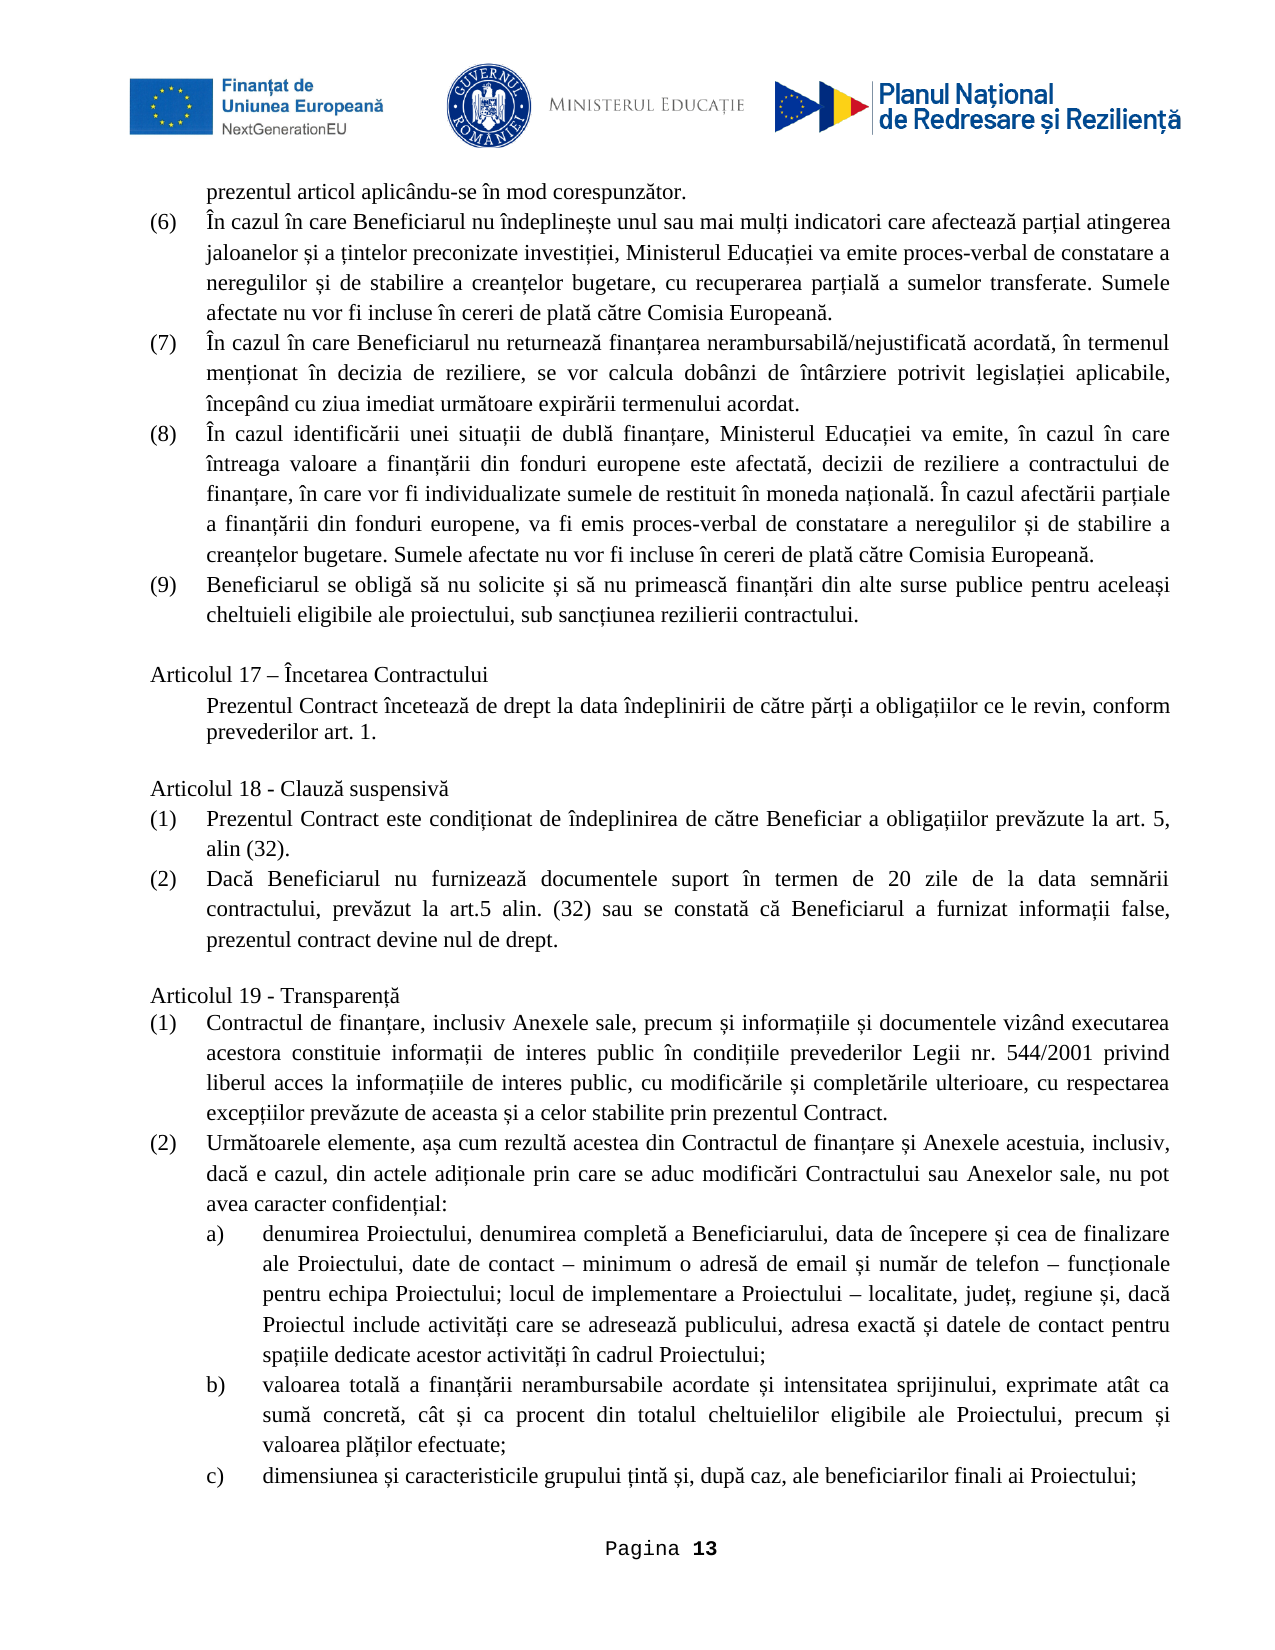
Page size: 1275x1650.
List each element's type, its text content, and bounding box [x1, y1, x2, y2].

list Prezentul Contract este condiționat de îndeplinirea de către Beneficiar a obligațiilor prevăzute la art. 5, alin (32). [150, 805, 1172, 861]
list În cazul identificării unei situații de dublă finanțare, Ministerul Educației va emite, în cazul în care întreaga valoare a finanțării din fonduri europene este afectată, decizii de reziliere a contractului de finanțare, în care vor fi individualizate sumele de restituit în moneda națională. În cazul afectării parțiale a finanțării din fonduri europene, va fi emis proces-verbal de constatare a neregulilor și de stabilire a creanțelor bugetare. Sumele afectate nu vor fi incluse în cereri de plată către Comisia Europeană. [150, 420, 1172, 567]
list denumirea Proiectului, denumirea completă a Beneficiarului, data de începere și cea de finalizare ale Proiectului, date de contact – minimum o adresă de email și număr de telefon – funcționale pentru echipa Proiectului; locul de implementare a Proiectului – localitate, județ, regiune și, dacă Proiectul include activități care se adresează publicului, adresa exactă și datele de contact pentru spațiile dedicate acestor activități în cadrul Proiectului; [206, 1220, 1172, 1367]
text Articolul 17 – Încetarea Contractului [150, 661, 1172, 688]
list Beneficiarul se obligă să nu solicite și să nu primească finanțări din alte surse publice pentru aceleași cheltuieli eligibile ale proiectului, sub sancțiunea rezilierii contractului. [150, 571, 1172, 627]
list Următoarele elemente, așa cum rezultă acestea din Contractul de finanțare și Anexele acestuia, inclusiv, dacă e cazul, din actele adiționale prin care se aduc modificări Contractului sau Anexelor sale, nu pot avea caracter confidențial: [150, 1129, 1172, 1216]
list Dacă Beneficiarul nu furnizează documentele suport în termen de 20 zile de la data semnării contractului, prevăzut la art.5 alin. (32) sau se constată că Beneficiarul a furnizat informații false, prezentul contract devine nul de drept. [150, 865, 1172, 952]
text Articolul 18 - Clauză suspensivă [150, 774, 1172, 801]
list În cazul în care Beneficiarul nu returnează finanțarea nerambursabilă/nejustificată acordată, în termenul menționat în decizia de reziliere, se vor calcula dobânzi de întârziere potrivit legislației aplicabile, începând cu ziua imediat următoare expirării termenului acordat. [150, 329, 1172, 416]
picture [445, 62, 746, 148]
list valoarea totală a finanțării nerambursabile acordate și intensitatea sprijinului, exprimate atât ca sumă concretă, cât și ca procent din totalul cheltuielilor eligibile ale Proiectului, precum și valoarea plăților efectuate; [206, 1371, 1172, 1458]
list În cazul în care Beneficiarul nu îndeplinește unul sau mai mulți indicatori care afectează parțial atingerea jaloanelor și a țintelor preconizate investiției, Ministerul Educației va emite proces-verbal de constatare a neregulilor și de stabilire a creanțelor bugetare, cu recuperarea parțială a sumelor transferate. Sumele afectate nu vor fi incluse în cereri de plată către Comisia Europeană. [150, 208, 1172, 325]
list dimensiunea și caracteristicile grupului țintă și, după caz, ale beneficiarilor finali ai Proiectului; [206, 1462, 1172, 1488]
list Contractul de finanțare, inclusiv Anexele sale, precum și informațiile și documentele vizând executarea acestora constituie informații de interes public în condițiile prevederilor Legii nr. 544/2001 privind liberul acces la informațiile de interes public, cu modificările și completările ulterioare, cu respectarea excepțiilor prevăzute de aceasta și a celor stabilite prin prezentul Contract. [150, 1008, 1172, 1126]
picture [768, 74, 1185, 140]
picture [127, 67, 384, 140]
text Articolul 19 - Transparență [150, 982, 1172, 1008]
text Prezentul Contract încetează de drept la data îndeplinirii de către părți a obligațiilor ce le revin, conform prevederilor art. 1. [206, 692, 1172, 744]
